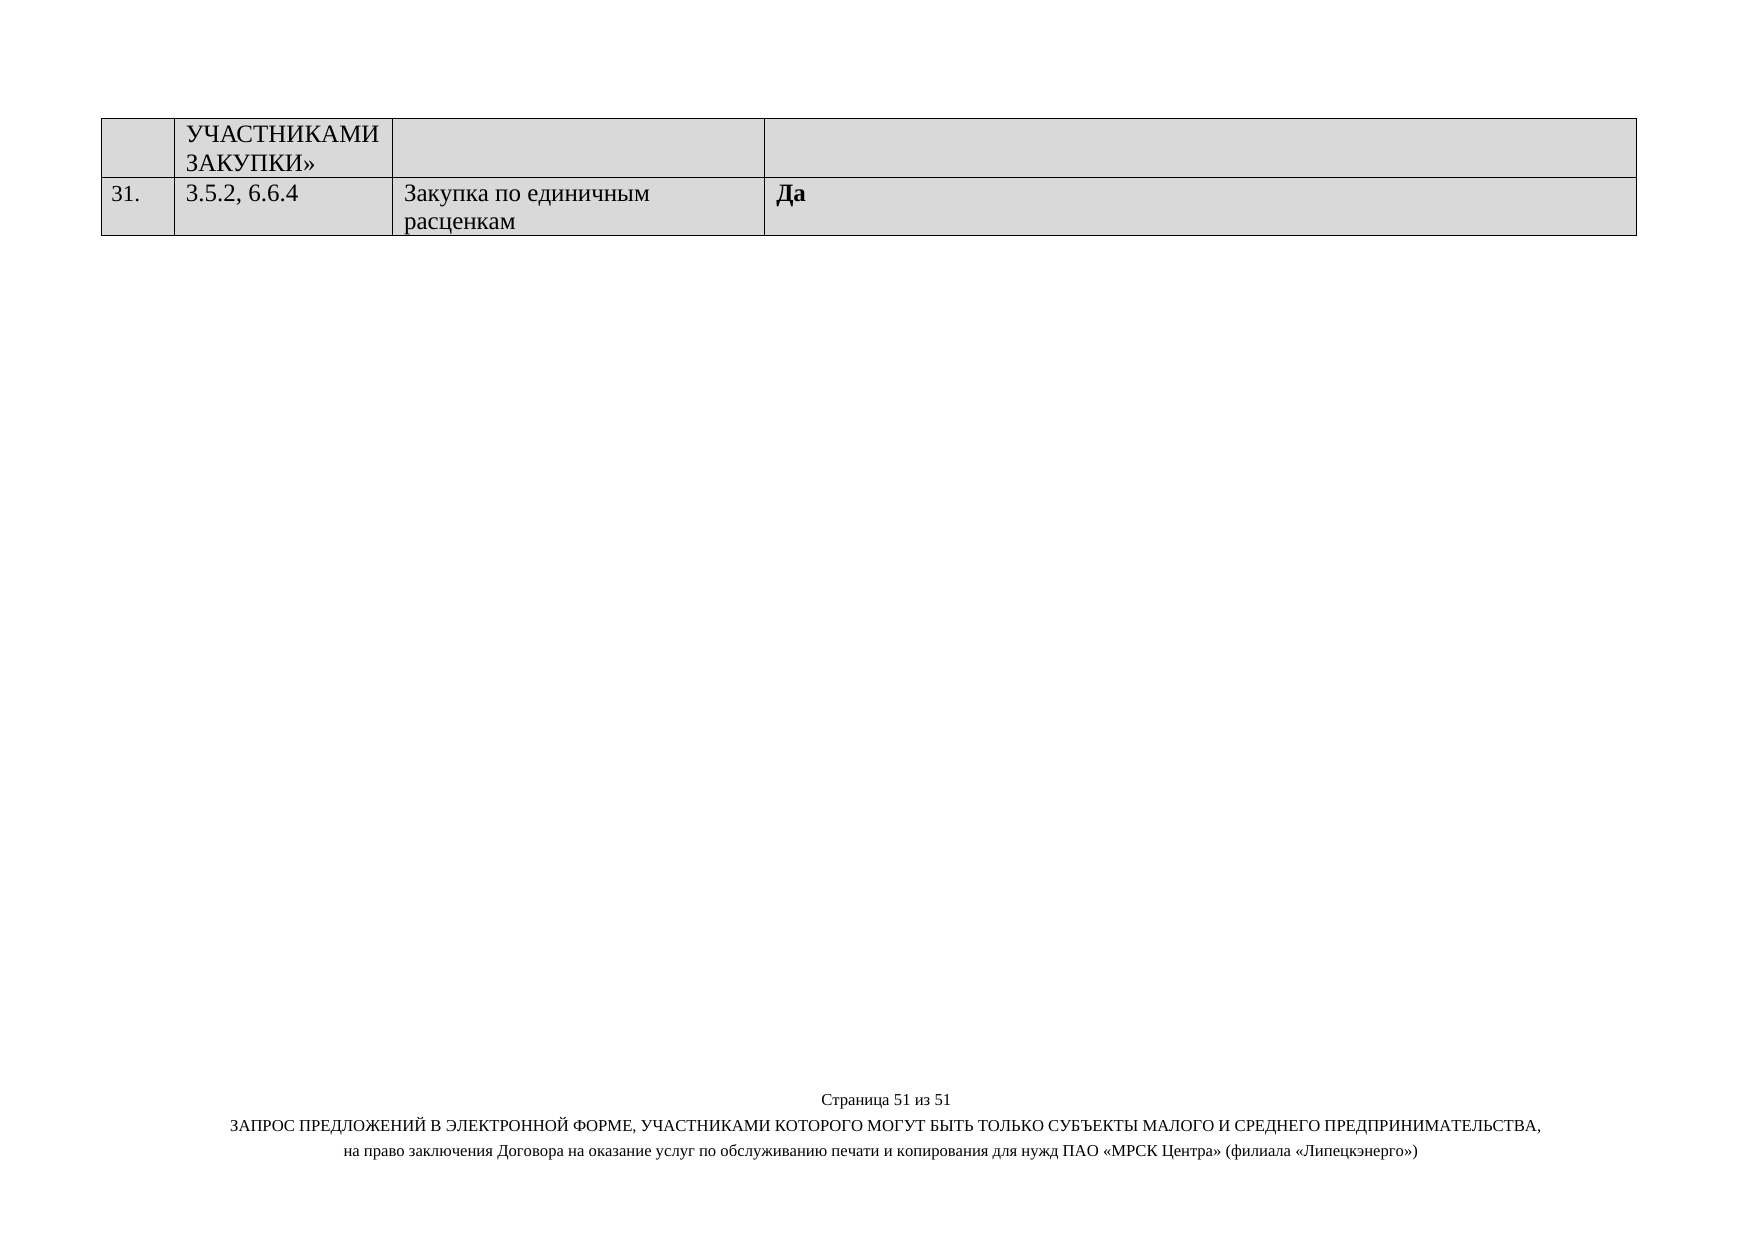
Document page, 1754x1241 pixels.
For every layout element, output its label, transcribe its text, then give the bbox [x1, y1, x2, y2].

table_cell [102, 119, 174, 177]
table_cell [393, 119, 764, 177]
table_cell [102, 178, 174, 235]
table_cell Закупка по единичным расценкам [393, 178, 764, 235]
table_cell 3.5.2, 6.6.4 [175, 178, 392, 235]
table_cell Да [765, 178, 1636, 235]
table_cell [175, 119, 392, 177]
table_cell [765, 119, 1636, 177]
